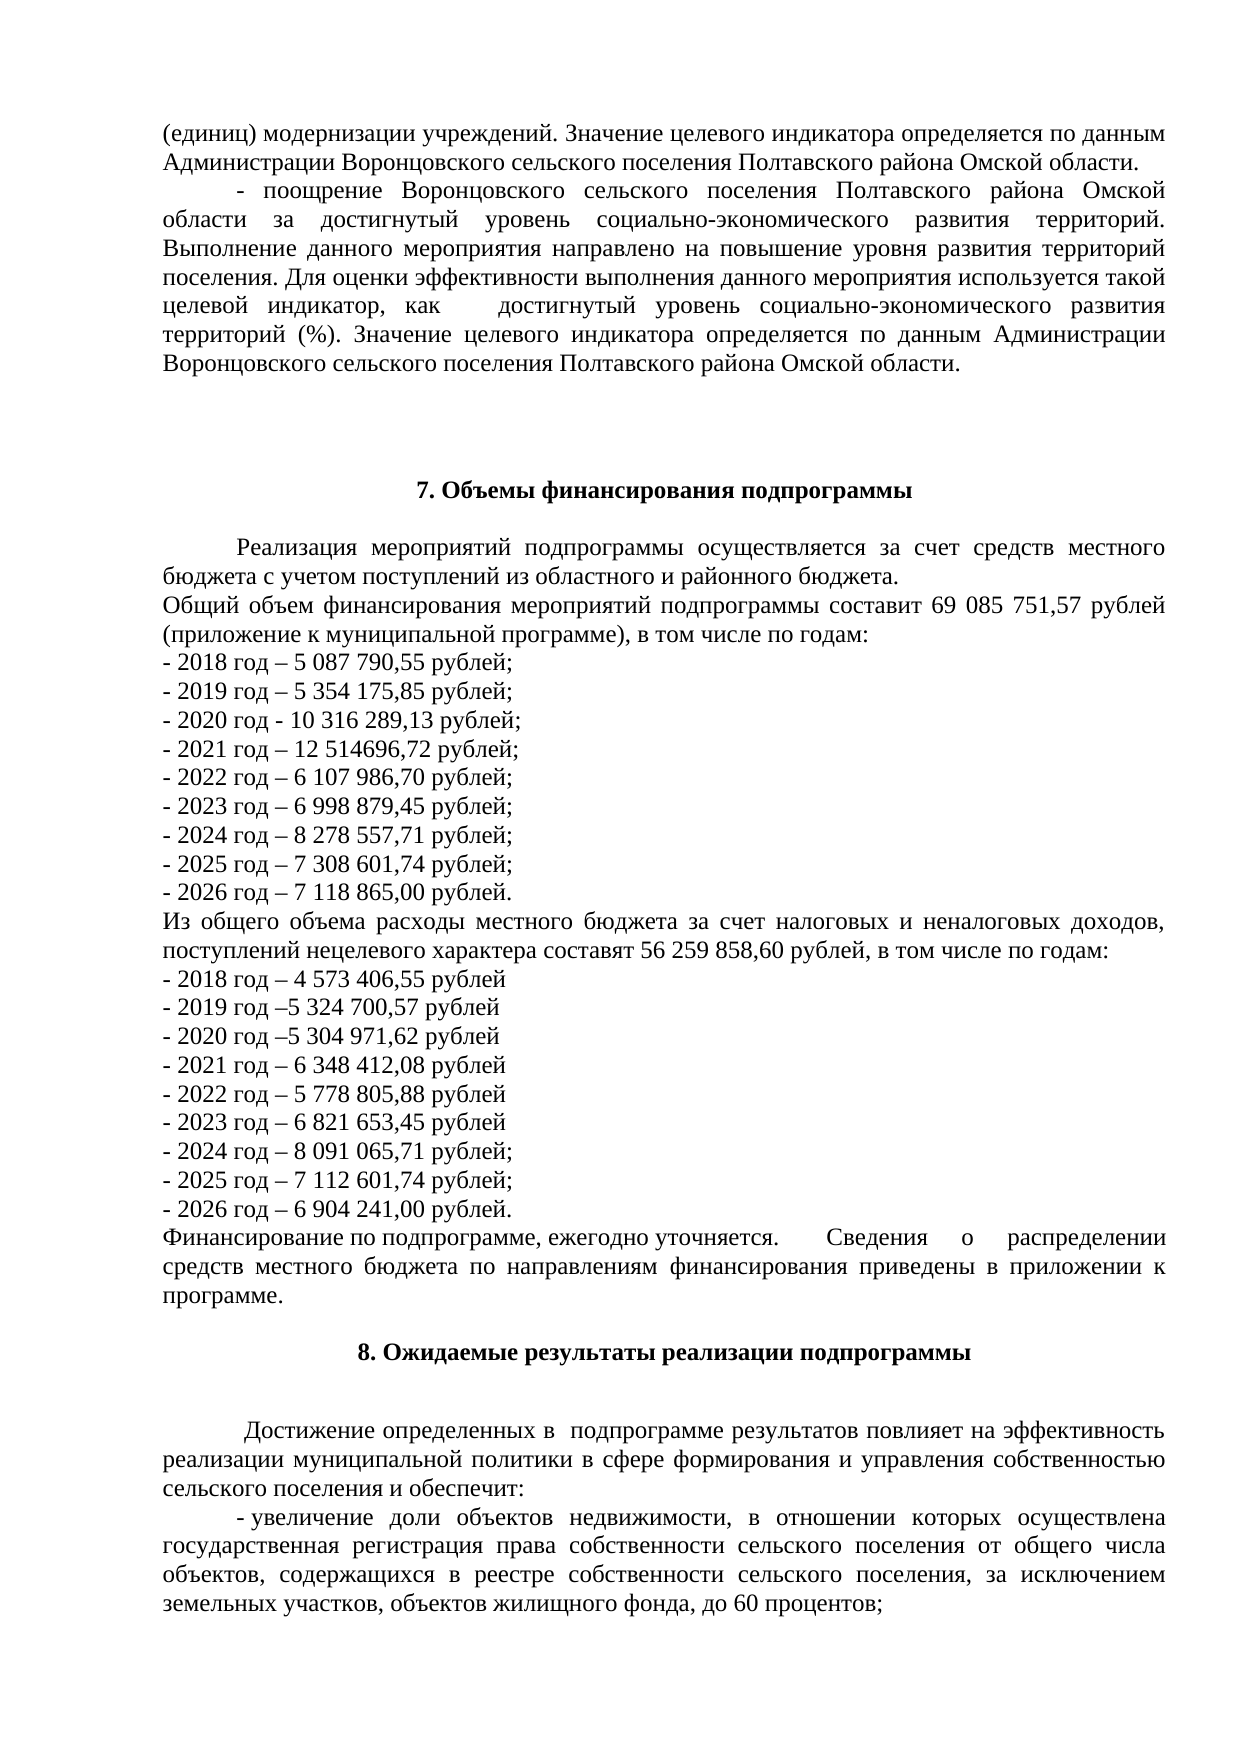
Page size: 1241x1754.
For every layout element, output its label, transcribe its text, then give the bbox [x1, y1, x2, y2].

title - 2020 год –5 304 971,62 рублей [162, 1021, 1166, 1050]
title Из общего объема расходы местного бюджета за счет налоговых и неналоговых доходов, поступлений нецелевого характера составят 56 259 858,60 рублей, в том числе по годам: [162, 906, 1166, 964]
title - 2026 год – 6 904 241,00 рублей. [162, 1194, 1166, 1222]
text 7. Объемы финансирования подпрограммы [162, 475, 1166, 504]
title - 2021 год – 6 348 412,08 рублей [162, 1050, 1166, 1079]
title - 2024 год – 8 278 557,71 рублей; [162, 820, 1166, 849]
title - 2023 год – 6 998 879,45 рублей; [162, 791, 1166, 820]
title - 2019 год – 5 354 175,85 рублей; [162, 676, 1166, 705]
title - 2022 год – 6 107 986,70 рублей; [162, 762, 1166, 791]
title - 2019 год –5 324 700,57 рублей [162, 992, 1166, 1021]
text Достижение определенных в подпрограмме результатов повлияет на эффективность реализации муниципальной политики в сфере формирования и управления собственностью сельского поселения и обеспечит: [162, 1415, 1166, 1502]
title - 2018 год – 5 087 790,55 рублей; [162, 647, 1166, 676]
title - поощрение Воронцовского сельского поселения Полтавского района Омской области за достигнутый уровень социально-экономического развития территорий. Выполнение данного мероприятия направлено на повышение уровня развития территорий поселения. Для оценки эффективности выполнения данного мероприятия используется такой целевой индикатор, как достигнутый уровень социально-экономического развития территорий (%). Значение целевого индикатора определяется по данным Администрации Воронцовского сельского поселения Полтавского района Омской области. [162, 176, 1166, 377]
text - увеличение доли объектов недвижимости, в отношении которых осуществлена государственная регистрация права собственности сельского поселения от общего числа объектов, содержащихся в реестре собственности сельского поселения, за исключением земельных участков, объектов жилищного фонда, до 60 процентов; [162, 1502, 1166, 1617]
title Общий объем финансирования мероприятий подпрограммы составит 69 085 751,57 рублей (приложение к муниципальной программе), в том числе по годам: [162, 590, 1166, 647]
title - 2021 год – 12 514696,72 рублей; [162, 734, 1166, 762]
title - 2022 год – 5 778 805,88 рублей [162, 1079, 1166, 1107]
title - 2023 год – 6 821 653,45 рублей [162, 1107, 1166, 1136]
title Финансирование по подпрограмме, ежегодно уточняется. Сведения о распределении средств местного бюджета по направлениям финансирования приведены в приложении к программе. [162, 1222, 1166, 1309]
title - 2018 год – 4 573 406,55 рублей [162, 964, 1166, 992]
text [162, 118, 1166, 176]
title - 2020 год - 10 316 289,13 рублей; [162, 705, 1166, 734]
title Реализация мероприятий подпрограммы осуществляется за счет средств местного бюджета с учетом поступлений из областного и районного бюджета. [162, 532, 1166, 590]
title - 2025 год – 7 112 601,74 рублей; [162, 1165, 1166, 1194]
text 8. Ожидаемые результаты реализации подпрограммы [162, 1337, 1166, 1366]
title - 2024 год – 8 091 065,71 рублей; [162, 1136, 1166, 1165]
title - 2026 год – 7 118 865,00 рублей. [162, 877, 1166, 906]
title - 2025 год – 7 308 601,74 рублей; [162, 849, 1166, 877]
